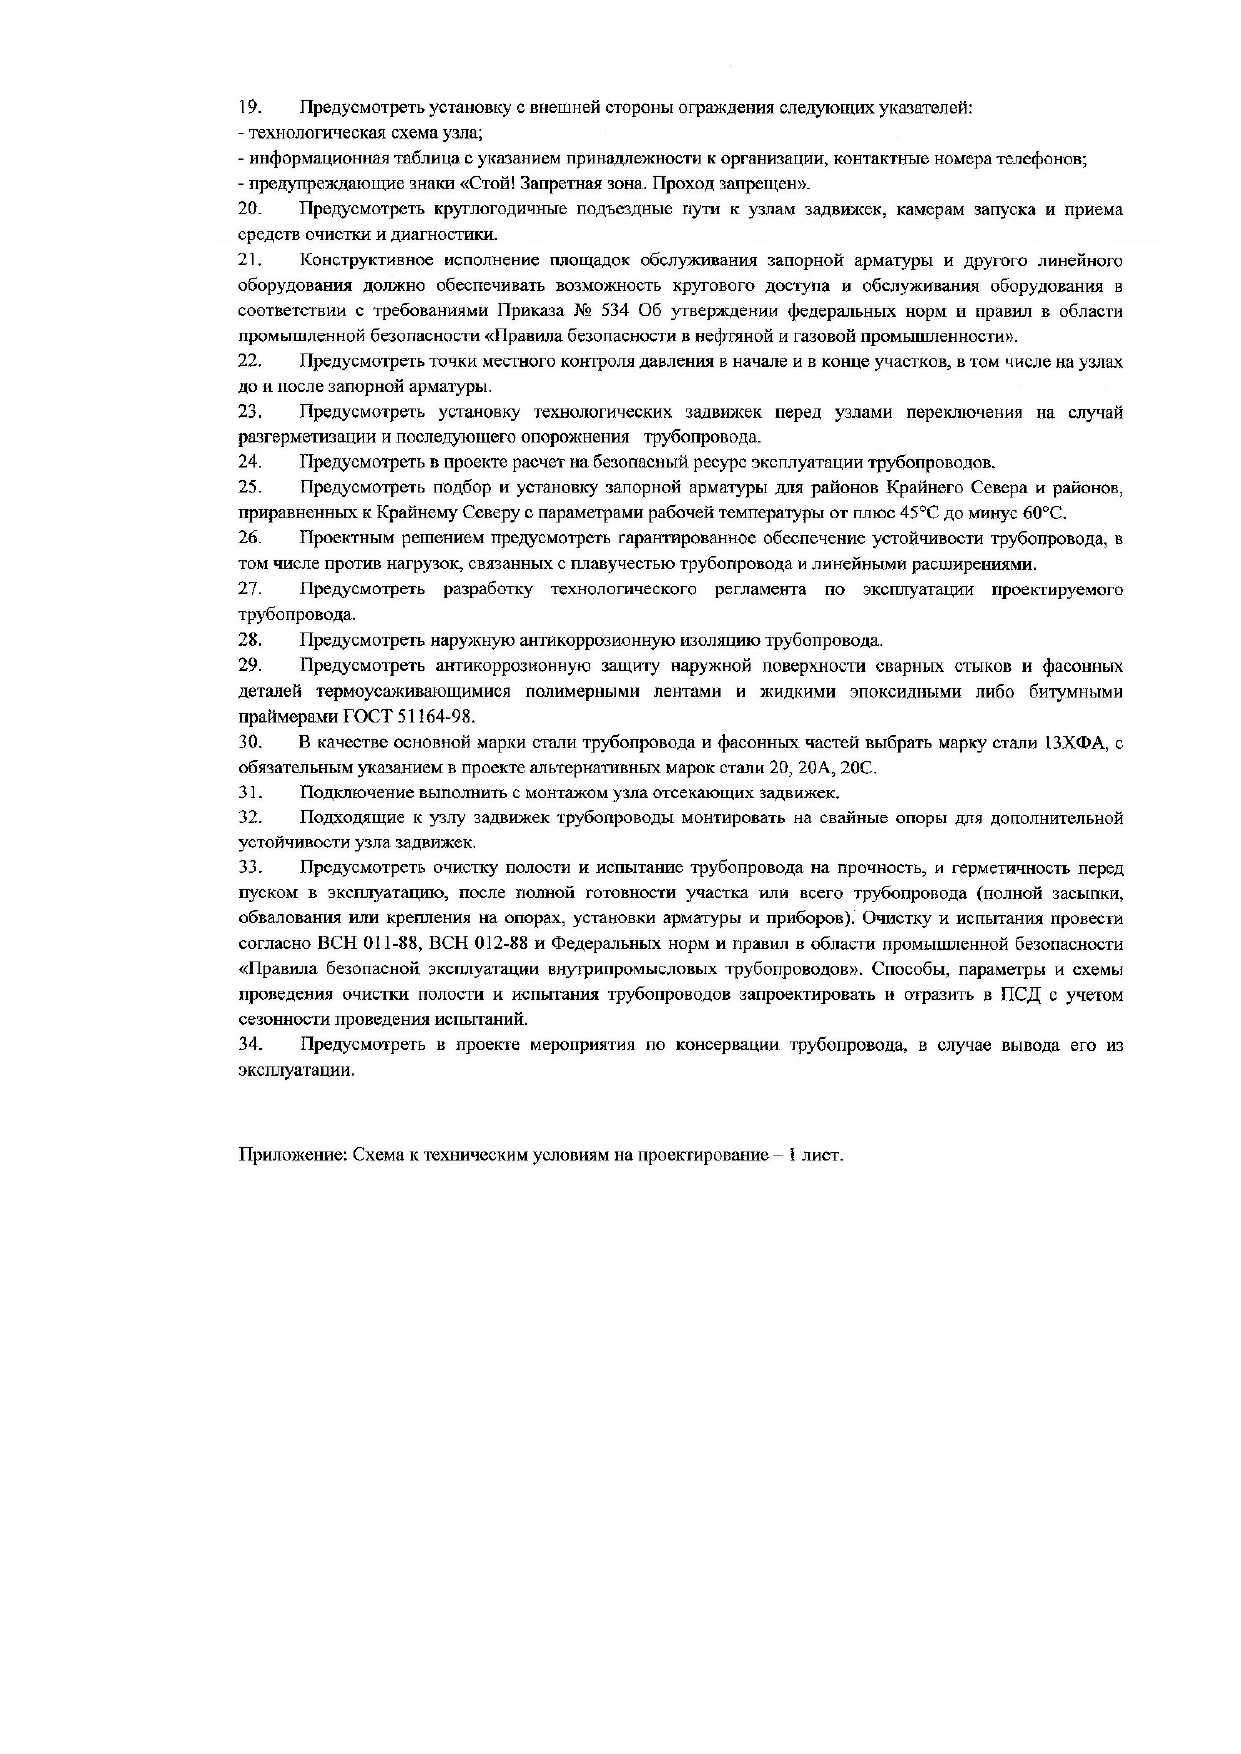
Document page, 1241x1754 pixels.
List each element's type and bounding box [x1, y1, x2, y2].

picture [148, 59, 1182, 1230]
